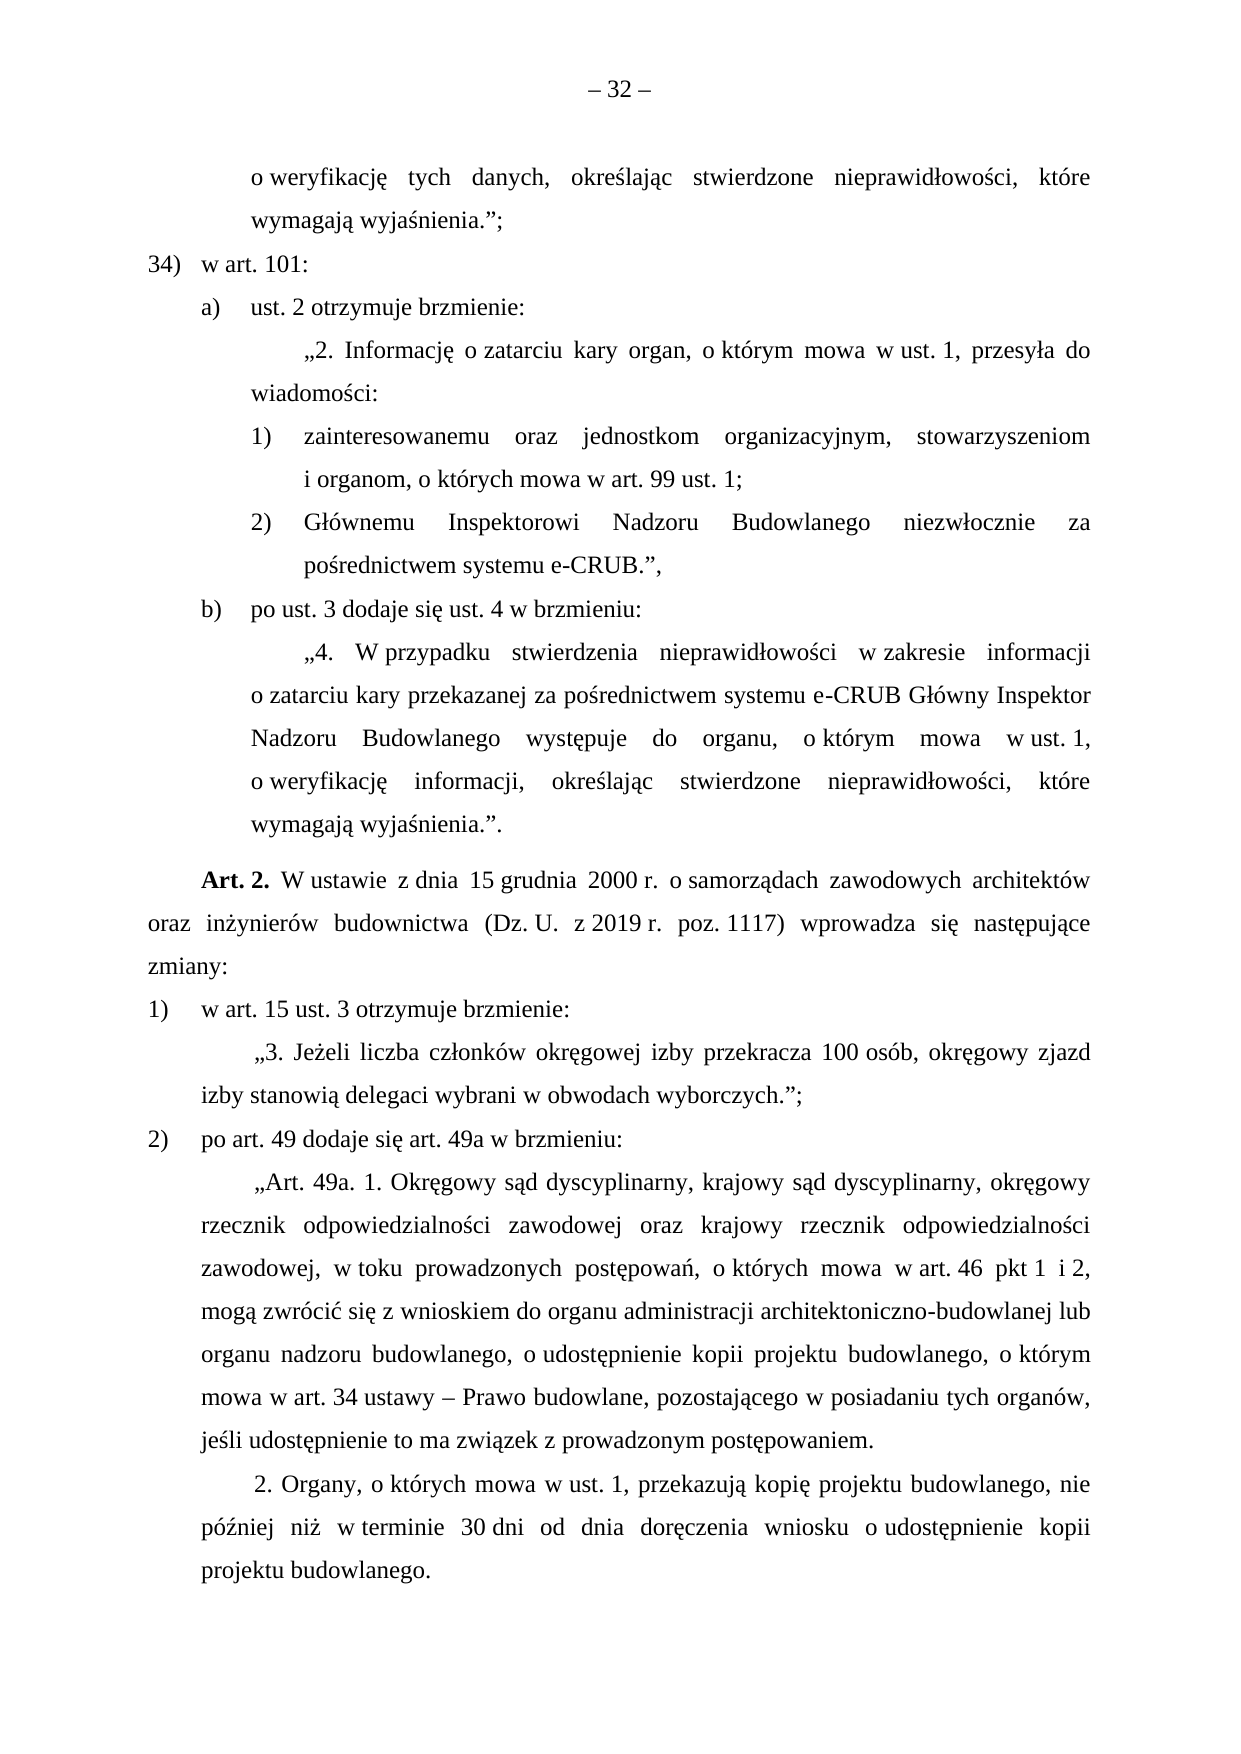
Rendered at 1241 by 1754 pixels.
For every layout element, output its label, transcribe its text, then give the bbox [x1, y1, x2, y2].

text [251, 162, 1091, 234]
text „4. W przypadku stwierdzenia nieprawidłowości w zakresie informacji o zatarciu kary przekazanej za pośrednictwem systemu e-CRUB Główny Inspektor Nadzoru Budowlanego występuje do organu, o którym mowa w ust. 1, o weryfikację informacji, określając stwierdzone nieprawidłowości, które wymagają wyjaśnienia.”. [251, 637, 1091, 838]
text 2) po art. 49 dodaje się art. 49a w brzmieniu: [148, 1124, 1091, 1152]
text „2. Informację o zatarciu kary organ, o którym mowa w ust. 1, przesyła do wiadomości: [251, 335, 1091, 407]
text b) po ust. 3 dodaje się ust. 4 w brzmieniu: [201, 594, 1091, 622]
text 2) Głównemu Inspektorowi Nadzoru Budowlanego niezwłocznie za pośrednictwem systemu e-CRUB.”, [251, 507, 1091, 579]
text 34) w art. 101: [148, 249, 1091, 277]
text 1) w art. 15 ust. 3 otrzymuje brzmienie: [148, 994, 1091, 1023]
text 1) zainteresowanemu oraz jednostkom organizacyjnym, stowarzyszeniom i organom, o których mowa w art. 99 ust. 1; [251, 421, 1091, 493]
text a) ust. 2 otrzymuje brzmienie: [201, 292, 1091, 321]
text Art. 2. W ustawie z dnia 15 grudnia 2000 r. o samorządach zawodowych architektów oraz inżynierów budownictwa (Dz. U. z 2019 r. poz. 1117) wprowadza się następujące zmiany: [148, 865, 1091, 980]
text „3. Jeżeli liczba członków okręgowej izby przekracza 100 osób, okręgowy zjazd izby stanowią delegaci wybrani w obwodach wyborczych.”; [201, 1037, 1091, 1109]
text „Art. 49a. 1. Okręgowy sąd dyscyplinarny, krajowy sąd dyscyplinarny, okręgowy rzecznik odpowiedzialności zawodowej oraz krajowy rzecznik odpowiedzialności zawodowej, w toku prowadzonych postępowań, o których mowa w art. 46 pkt 1 i 2, mogą zwrócić się z wnioskiem do organu administracji architektoniczno-budowlanej lub organu nadzoru budowlanego, o udostępnienie kopii projektu budowlanego, o którym mowa w art. 34 ustawy – Prawo budowlane, pozostającego w posiadaniu tych organów, jeśli udostępnienie to ma związek z prowadzonym postępowaniem. [201, 1167, 1091, 1454]
text 2. Organy, o których mowa w ust. 1, przekazują kopię projektu budowlanego, nie później niż w terminie 30 dni od dnia doręczenia wniosku o udostępnienie kopii projektu budowlanego. [201, 1469, 1091, 1584]
